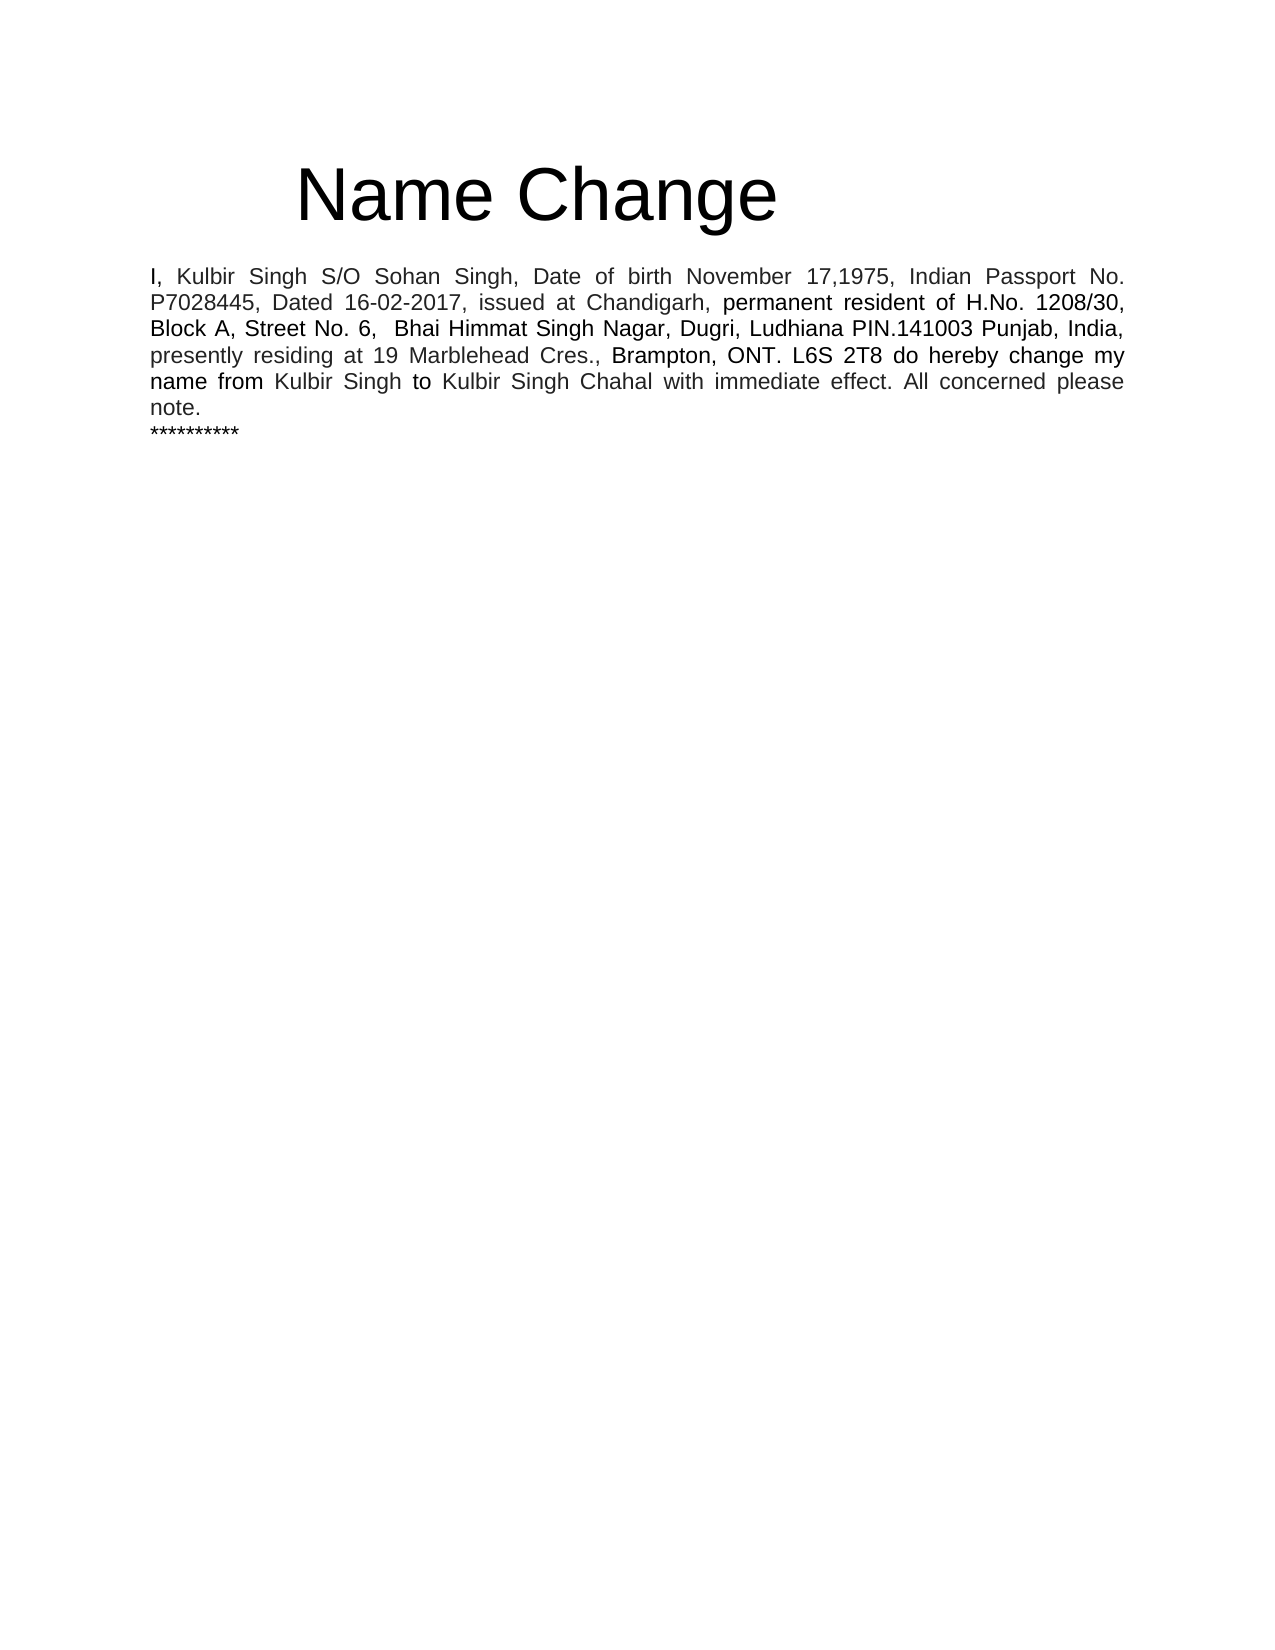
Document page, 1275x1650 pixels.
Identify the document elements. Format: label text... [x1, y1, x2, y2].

text Name Change [150, 150, 1125, 236]
text I, Kulbir Singh S/O Sohan Singh, Date of birth November 17,1975, Indian Passport No. P7028445, Dated 16-02-2017, issued at Chandigarh, permanent resident of H.No. 1208/30, Block A, Street No. 6, Bhai Himmat Singh Nagar, Dugri, Ludhiana PIN.141003 Punjab, India, presently residing at 19 Marblehead Cres., Brampton, ONT. L6S 2T8 do hereby change my name from Kulbir Singh to Kulbir Singh Chahal with immediate effect. All concerned please note. [150, 263, 1125, 421]
text ********** [150, 421, 1125, 447]
